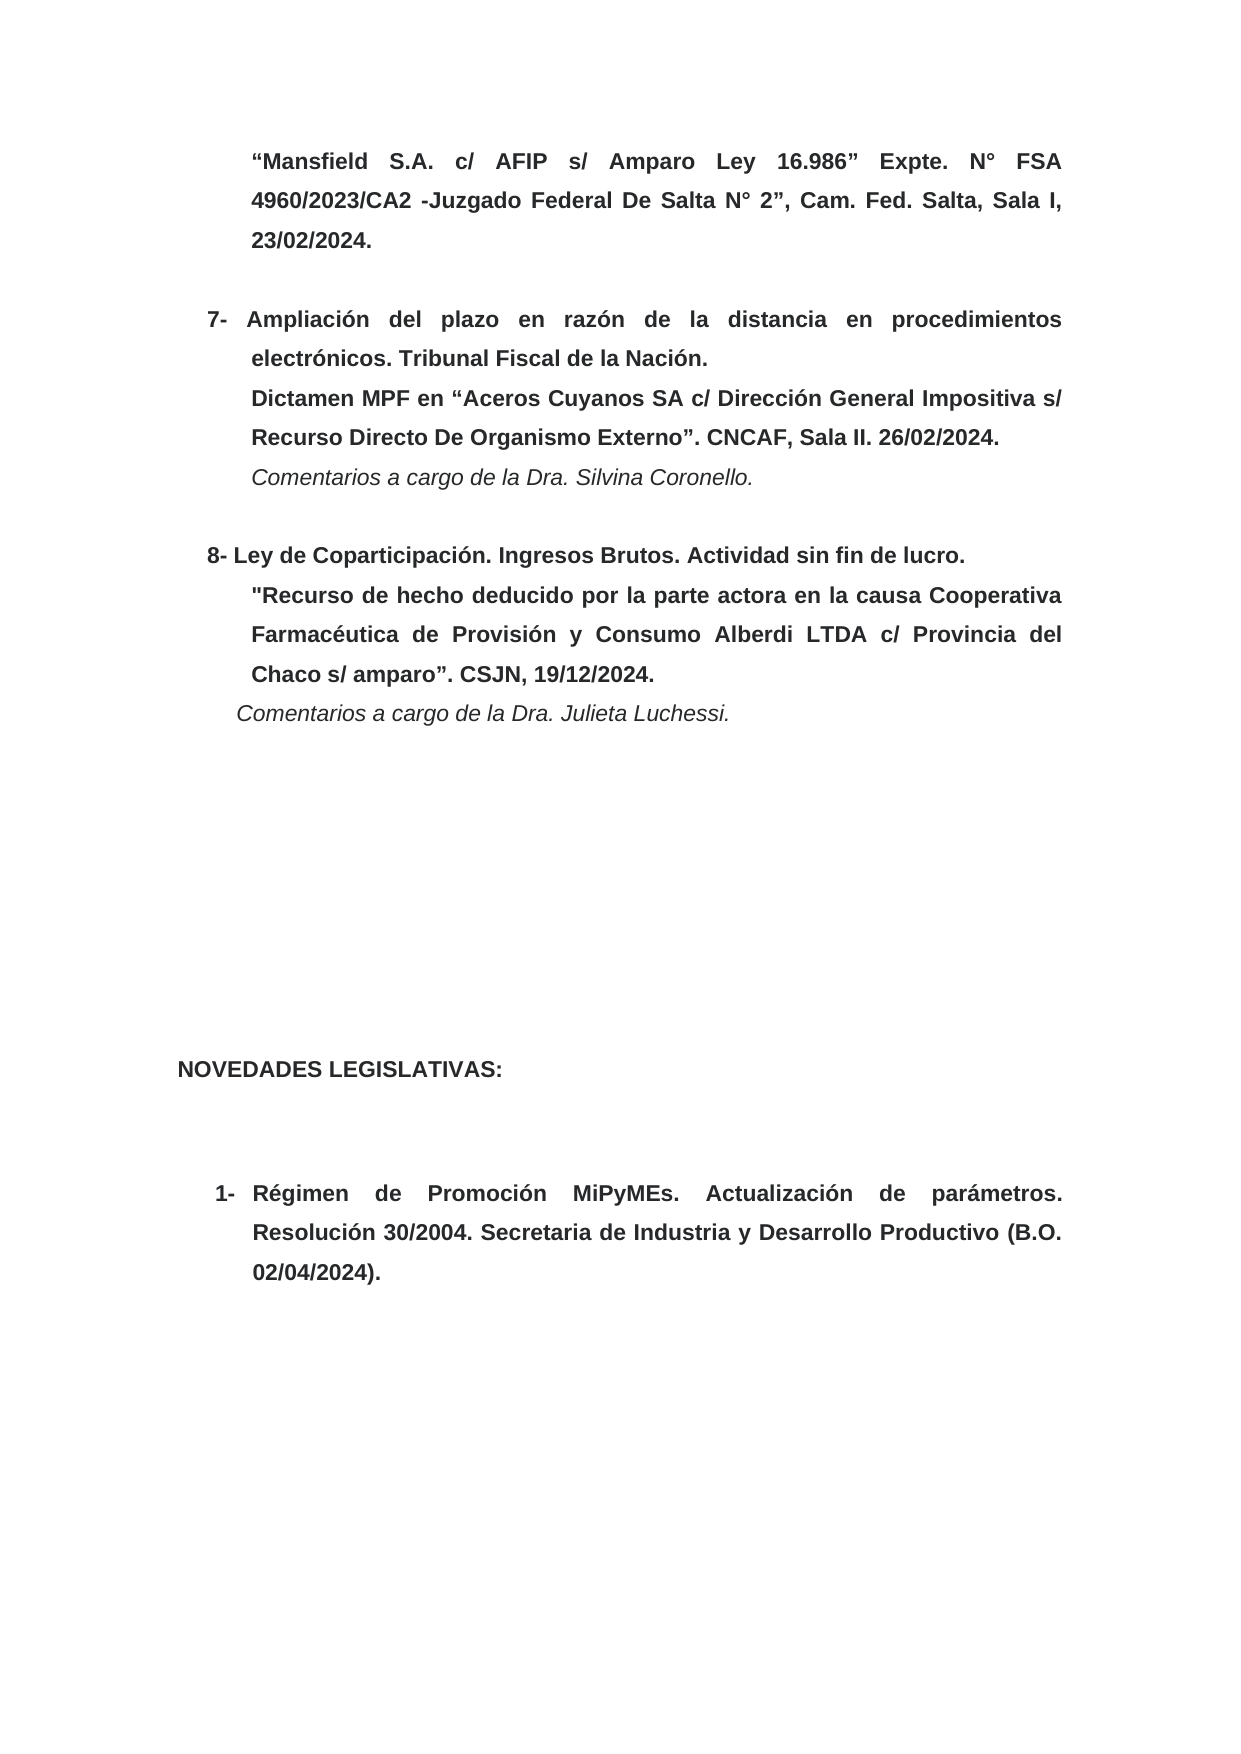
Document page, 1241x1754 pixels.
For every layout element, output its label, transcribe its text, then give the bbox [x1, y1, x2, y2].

list Dictamen MPF en “Aceros Cuyanos SA c/ Dirección General Impositiva s/ Recurso Directo De Organismo Externo”. CNCAF, Sala II. 26/02/2024. [251, 384, 1063, 450]
list “Mansfield S.A. c/ AFIP s/ Amparo Ley 16.986” Expte. N° FSA 4960/2023/CA2 -Juzgado Federal De Salta N° 2”, Cam. Fed. Salta, Sala I, 23/02/2024. [251, 148, 1063, 253]
list Comentarios a cargo de la Dra. Silvina Coronello. [251, 463, 1063, 490]
text NOVEDADES LEGISLATIVAS: [177, 1056, 1063, 1082]
list 8- Ley de Coparticipación. Ingresos Brutos. Actividad sin fin de lucro. [207, 542, 1063, 569]
list 7- Ampliación del plazo en razón de la distancia en procedimientos electrónicos. Tribunal Fiscal de la Nación. [207, 306, 1063, 371]
list Régimen de Promoción MiPyMEs. Actualización de parámetros. Resolución 30/2004. Secretaria de Industria y Desarrollo Productivo (B.O. 02/04/2024). [215, 1180, 1063, 1285]
list Comentarios a cargo de la Dra. Julieta Luchessi. [236, 700, 1063, 727]
list "Recurso de hecho deducido por la parte actora en la causa Cooperativa Farmacéutica de Provisión y Consumo Alberdi LTDA c/ Provincia del Chaco s/ amparo”. CSJN, 19/12/2024. [251, 582, 1063, 687]
